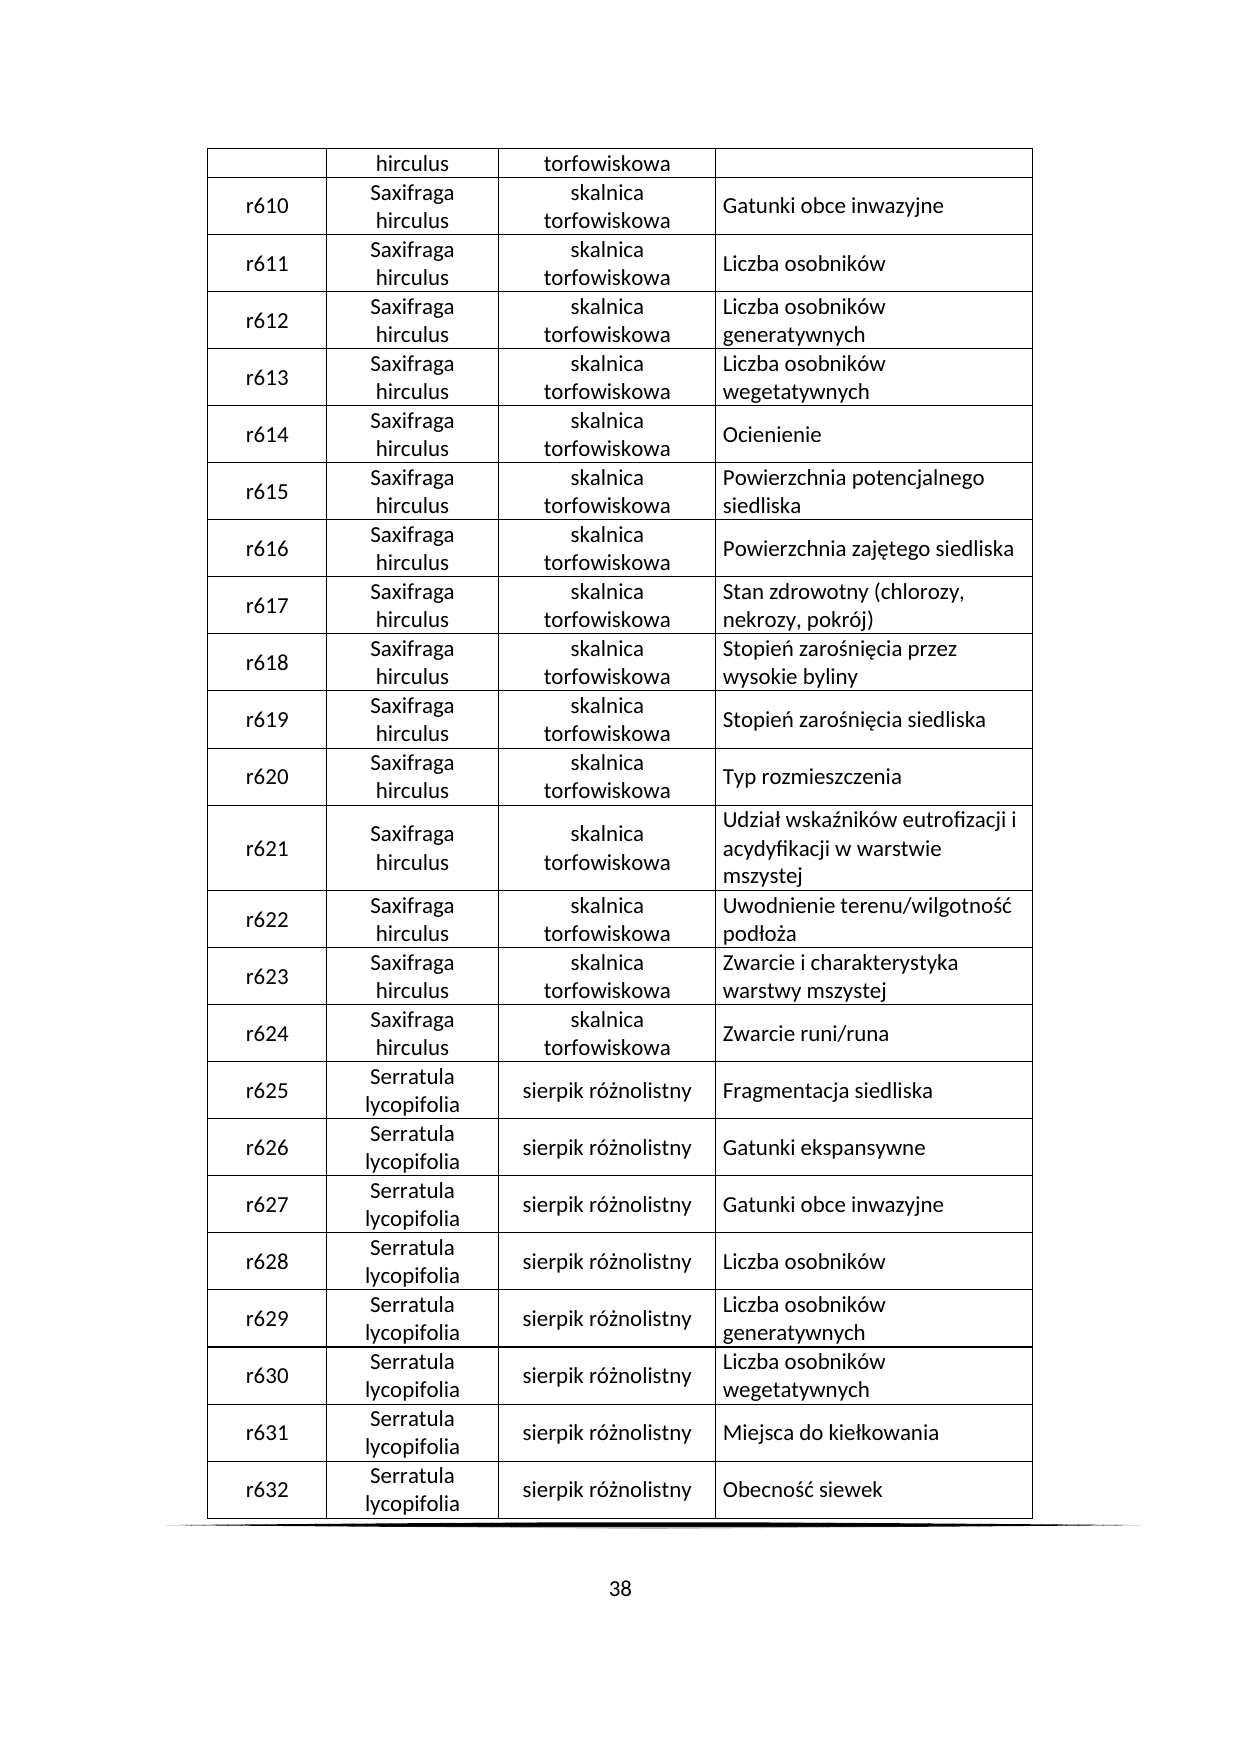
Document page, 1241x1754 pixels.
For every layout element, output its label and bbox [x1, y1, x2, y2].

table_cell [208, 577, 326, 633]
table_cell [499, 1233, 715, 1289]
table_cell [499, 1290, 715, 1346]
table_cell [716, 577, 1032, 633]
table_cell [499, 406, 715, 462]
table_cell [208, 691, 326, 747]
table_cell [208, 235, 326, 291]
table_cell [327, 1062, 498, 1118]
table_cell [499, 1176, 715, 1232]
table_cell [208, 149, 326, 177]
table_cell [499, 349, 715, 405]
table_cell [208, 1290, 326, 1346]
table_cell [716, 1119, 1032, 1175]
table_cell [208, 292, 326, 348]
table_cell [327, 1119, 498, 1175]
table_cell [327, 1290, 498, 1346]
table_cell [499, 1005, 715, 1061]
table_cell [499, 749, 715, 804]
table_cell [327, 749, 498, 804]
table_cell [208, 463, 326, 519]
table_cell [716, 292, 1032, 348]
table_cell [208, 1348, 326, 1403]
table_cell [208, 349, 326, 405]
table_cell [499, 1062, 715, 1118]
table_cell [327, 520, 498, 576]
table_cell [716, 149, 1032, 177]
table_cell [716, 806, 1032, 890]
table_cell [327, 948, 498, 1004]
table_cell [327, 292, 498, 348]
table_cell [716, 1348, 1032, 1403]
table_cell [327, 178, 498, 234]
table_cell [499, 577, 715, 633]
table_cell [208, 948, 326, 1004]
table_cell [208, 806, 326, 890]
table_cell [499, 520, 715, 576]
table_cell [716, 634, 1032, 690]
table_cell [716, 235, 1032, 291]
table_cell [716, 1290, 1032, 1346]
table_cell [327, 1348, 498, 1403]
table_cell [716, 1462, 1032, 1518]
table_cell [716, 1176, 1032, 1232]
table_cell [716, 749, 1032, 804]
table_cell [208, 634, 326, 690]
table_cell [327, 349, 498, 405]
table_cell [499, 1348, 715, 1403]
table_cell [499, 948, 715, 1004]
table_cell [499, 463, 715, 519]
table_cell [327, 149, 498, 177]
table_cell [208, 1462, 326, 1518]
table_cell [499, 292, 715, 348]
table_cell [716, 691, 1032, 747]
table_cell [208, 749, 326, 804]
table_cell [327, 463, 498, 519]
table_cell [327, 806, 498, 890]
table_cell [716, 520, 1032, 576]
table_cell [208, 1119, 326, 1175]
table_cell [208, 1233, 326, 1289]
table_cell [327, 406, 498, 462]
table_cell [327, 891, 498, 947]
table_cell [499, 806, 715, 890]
picture [166, 1521, 1142, 1529]
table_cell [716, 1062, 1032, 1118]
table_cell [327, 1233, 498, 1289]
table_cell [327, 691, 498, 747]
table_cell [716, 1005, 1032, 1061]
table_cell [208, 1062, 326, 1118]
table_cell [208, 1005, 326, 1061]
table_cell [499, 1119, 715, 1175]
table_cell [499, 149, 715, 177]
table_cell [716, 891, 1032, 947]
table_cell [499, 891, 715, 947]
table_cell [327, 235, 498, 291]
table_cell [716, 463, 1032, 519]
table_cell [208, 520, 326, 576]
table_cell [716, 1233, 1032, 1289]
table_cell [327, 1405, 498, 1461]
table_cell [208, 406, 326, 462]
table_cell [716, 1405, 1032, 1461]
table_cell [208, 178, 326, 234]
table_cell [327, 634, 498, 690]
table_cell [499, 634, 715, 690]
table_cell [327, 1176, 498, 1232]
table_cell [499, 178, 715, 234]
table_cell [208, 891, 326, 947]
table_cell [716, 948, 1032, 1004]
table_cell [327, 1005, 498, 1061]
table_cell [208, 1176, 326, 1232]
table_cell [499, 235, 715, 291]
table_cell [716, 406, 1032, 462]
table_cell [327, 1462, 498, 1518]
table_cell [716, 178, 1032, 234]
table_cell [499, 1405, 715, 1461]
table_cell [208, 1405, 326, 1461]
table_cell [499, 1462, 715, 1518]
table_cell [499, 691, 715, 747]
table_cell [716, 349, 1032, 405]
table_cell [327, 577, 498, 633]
